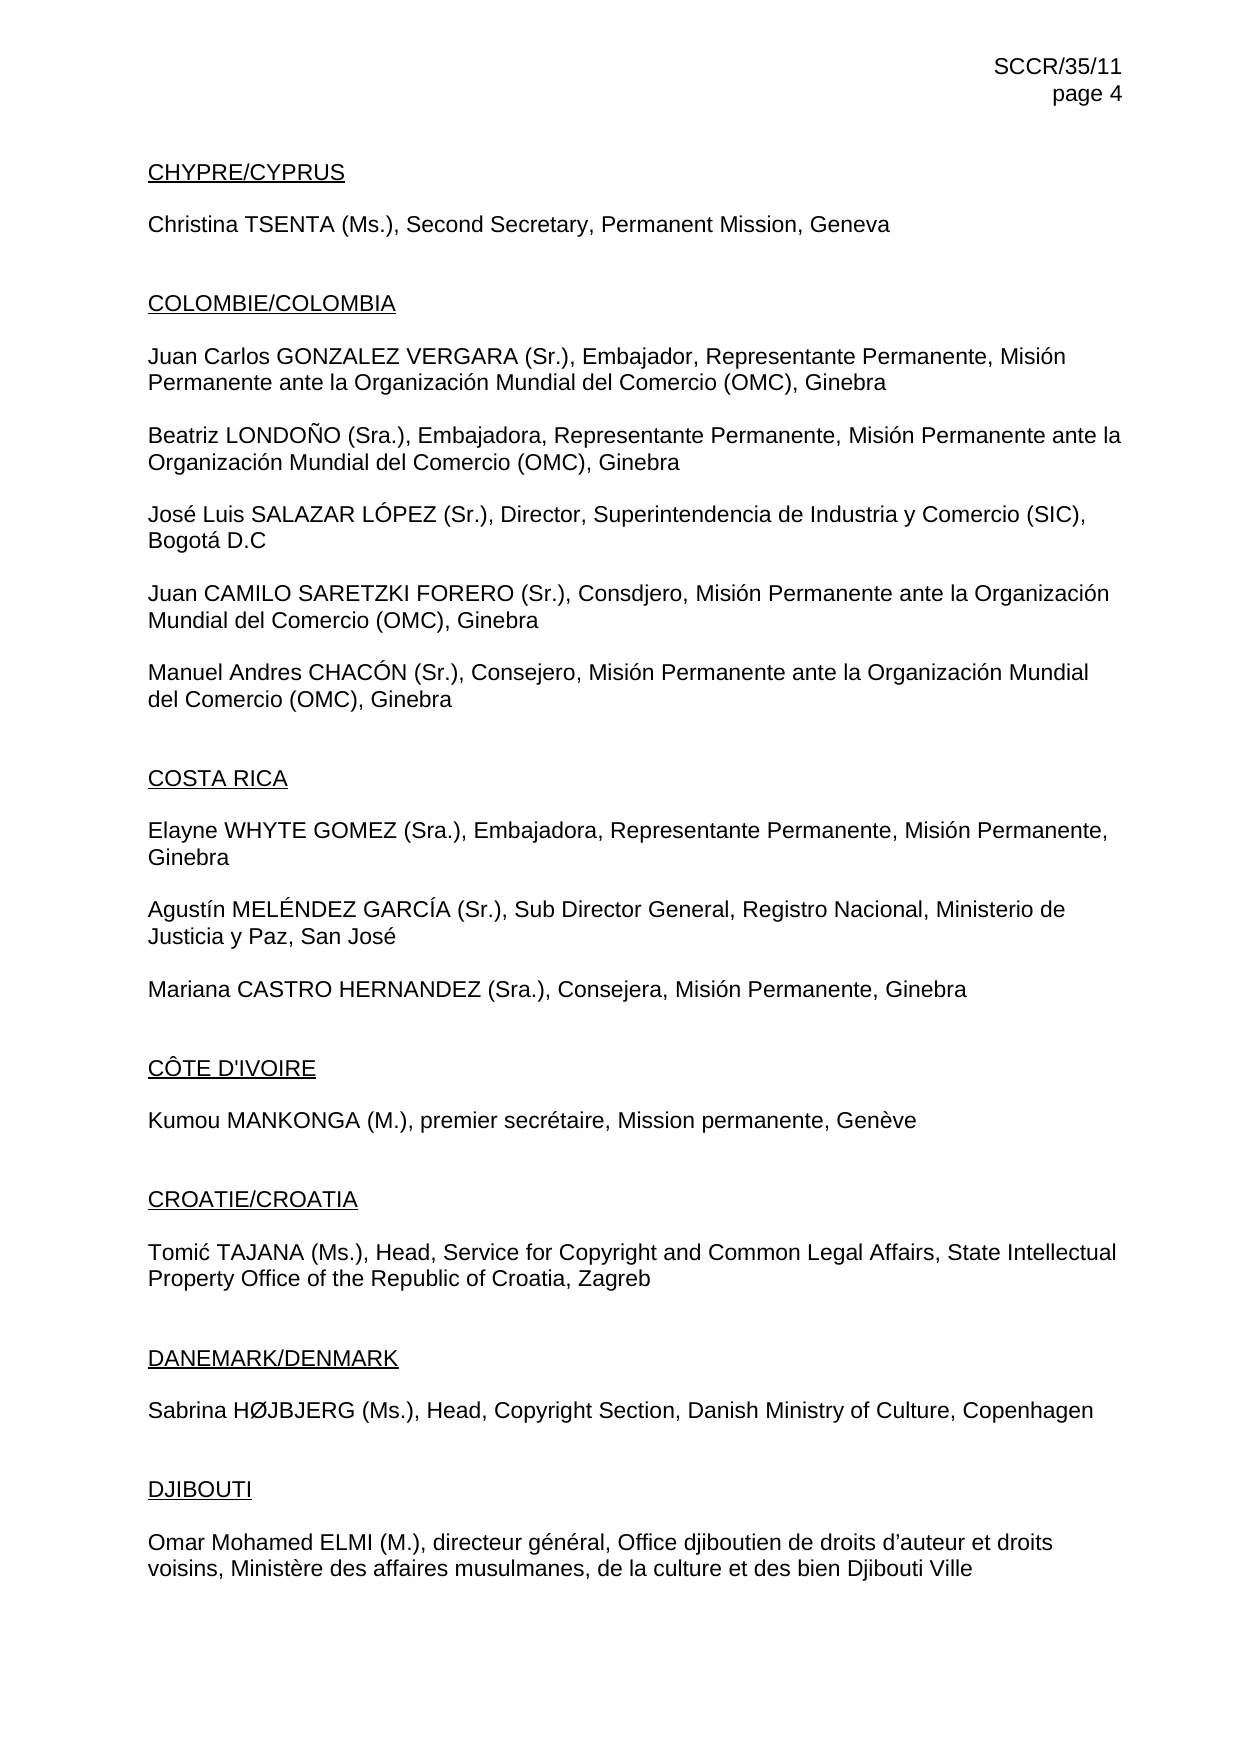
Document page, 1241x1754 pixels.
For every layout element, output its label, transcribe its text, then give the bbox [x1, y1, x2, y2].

text CROATIE/CROATIA [148, 1186, 1122, 1213]
text Juan CAMILO SARETZKI FORERO (Sr.), Consdjero, Misión Permanente ante la Organización Mundial del Comercio (OMC), Ginebra [148, 580, 1122, 633]
text Christina TSENTA (Ms.), Second Secretary, Permanent Mission, Geneva [148, 211, 1122, 238]
text COLOMBIE/COLOMBIA [148, 290, 1122, 317]
text Mariana CASTRO HERNANDEZ (Sra.), Consejera, Misión Permanente, Ginebra [148, 976, 1122, 1002]
text José Luis SALAZAR LÓPEZ (Sr.), Director, Superintendencia de Industria y Comercio (SIC), Bogotá D.C [148, 501, 1122, 554]
text CÔTE D'IVOIRE [148, 1054, 1122, 1081]
text COSTA RICA [148, 765, 1122, 791]
text Omar Mohamed ELMI (M.), directeur général, Office djiboutien de droits d’auteur et droits voisins, Ministère des affaires musulmanes, de la culture et des bien Djibouti Ville [148, 1529, 1122, 1582]
text Tomić TAJANA (Ms.), Head, Service for Copyright and Common Legal Affairs, State Intellectual Property Office of the Republic of Croatia, Zagreb [148, 1239, 1122, 1292]
text Agustín MELÉNDEZ GARCÍA (Sr.), Sub Director General, Registro Nacional, Ministerio de Justicia y Paz, San José [148, 896, 1122, 949]
text DJIBOUTI [148, 1476, 1122, 1503]
text Beatriz LONDOÑO (Sra.), Embajadora, Representante Permanente, Misión Permanente ante la Organización Mundial del Comercio (OMC), Ginebra [148, 422, 1122, 475]
text CHYPRE/CYPRUS [148, 158, 1122, 185]
text Kumou MANKONGA (M.), premier secrétaire, Mission permanente, Genève [148, 1107, 1122, 1134]
text Sabrina HØJBJERG (Ms.), Head, Copyright Section, Danish Ministry of Culture, Copenhagen [148, 1397, 1122, 1423]
text Juan Carlos GONZALEZ VERGARA (Sr.), Embajador, Representante Permanente, Misión Permanente ante la Organización Mundial del Comercio (OMC), Ginebra [148, 343, 1122, 396]
text DANEMARK/DENMARK [148, 1344, 1122, 1371]
text Elayne WHYTE GOMEZ (Sra.), Embajadora, Representante Permanente, Misión Permanente, Ginebra [148, 817, 1122, 870]
text Manuel Andres CHACÓN (Sr.), Consejero, Misión Permanente ante la Organización Mundial del Comercio (OMC), Ginebra [148, 659, 1122, 712]
